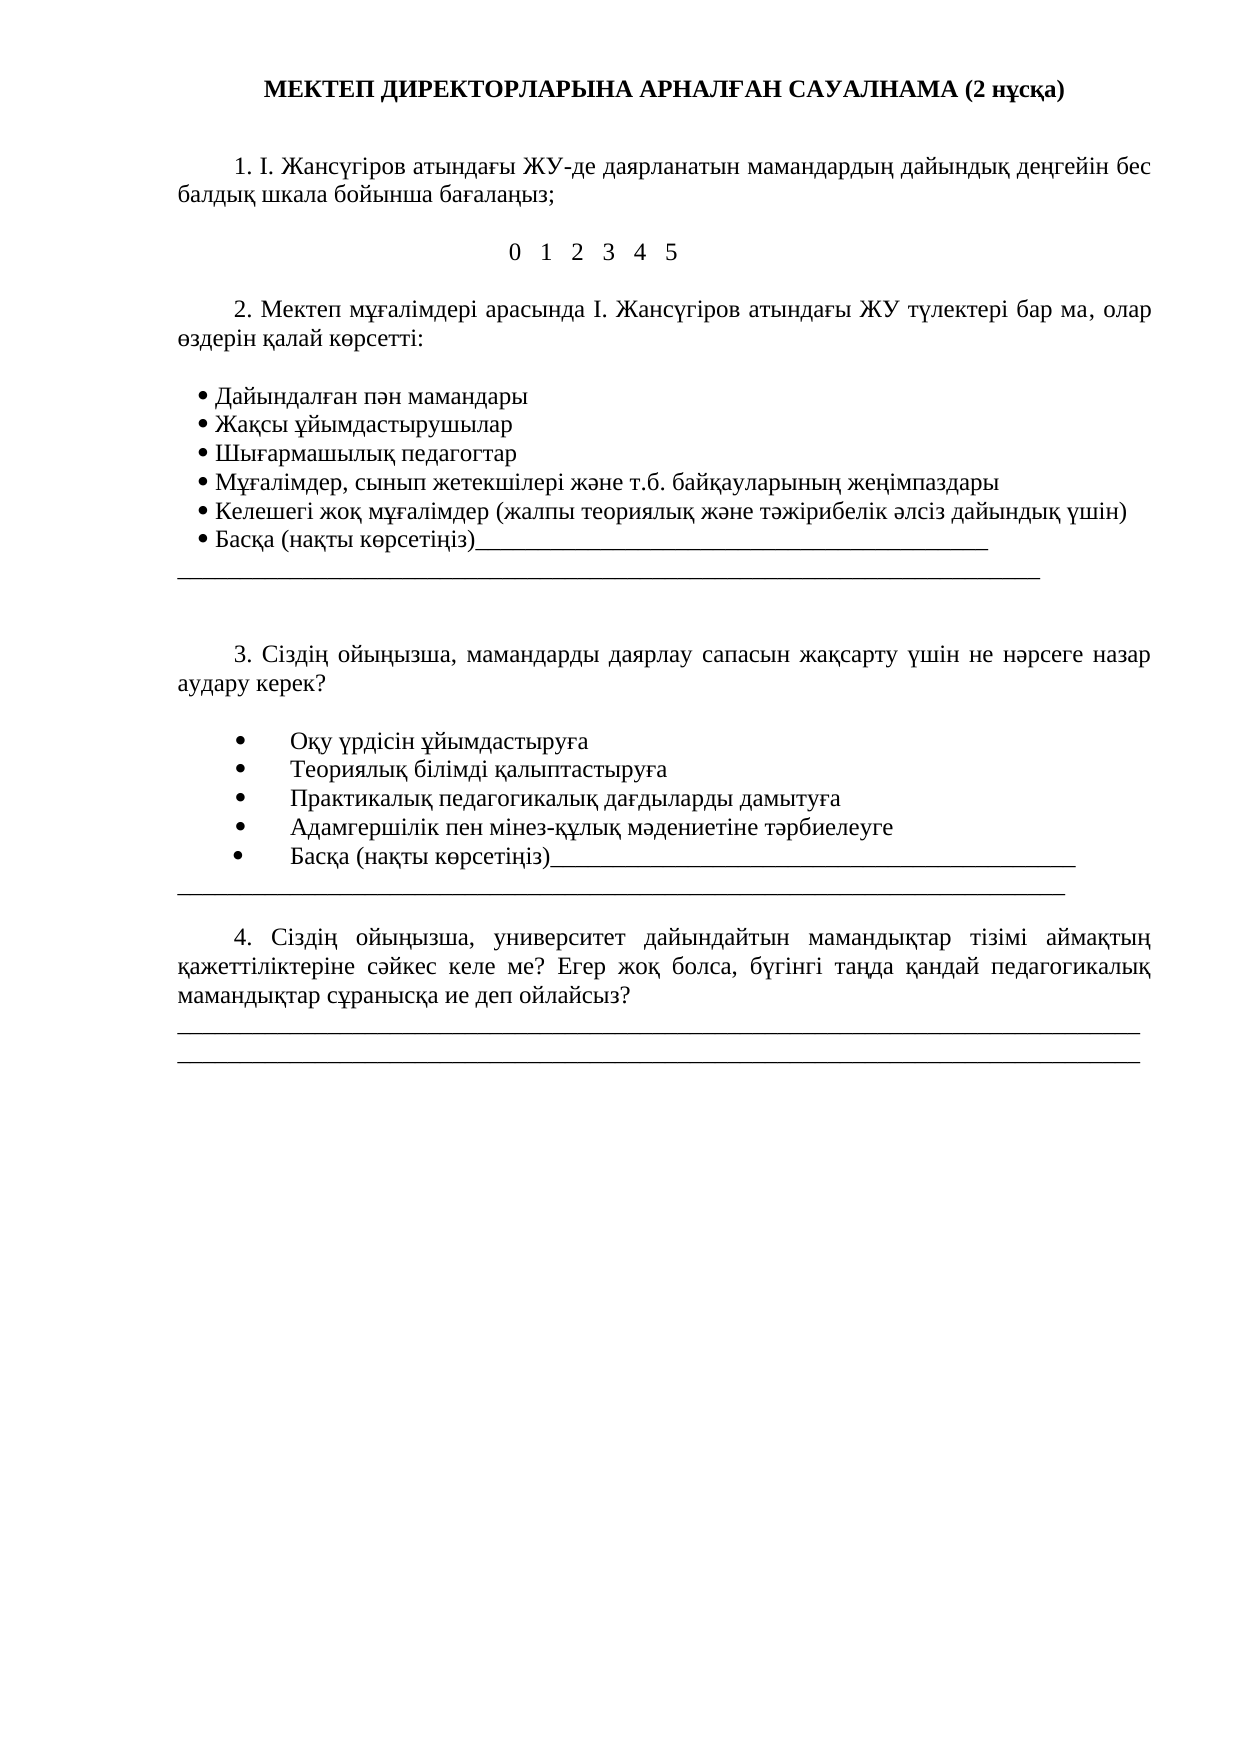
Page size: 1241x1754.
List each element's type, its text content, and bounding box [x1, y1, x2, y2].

text 3. Сіздің ойыңызша, мамандарды даярлау сапасын жақсарту үшін не нәрсеге назар аудару керек? [177, 639, 1152, 697]
list Дайындалған пән мамандары [177, 381, 1152, 409]
list Басқа (нақты көрсетіңіз)__________________________________________ [177, 841, 1152, 869]
list Келешегі жоқ мұғалімдер (жалпы теориялық және тәжірибелік әлсіз дайындық үшін) [177, 496, 1152, 524]
text 2. Мектеп мұғалімдері арасында І. Жансүгіров атындағы ЖУ түлектері бар ма, олар өздерін қалай көрсетті: [177, 294, 1152, 352]
list Теориялық білімді қалыптастыруға [236, 754, 1152, 783]
text 1. І. Жансүгіров атындағы ЖУ-де даярланатын мамандардың дайындық деңгейін бес балдық шкала бойынша бағалаңыз; [177, 151, 1152, 208]
text 4. Сіздің ойыңызша, университет дайындайтын мамандықтар тізімі аймақтың қажеттіліктеріне сәйкес келе ме? Егер жоқ болса, бүгінгі таңда қандай педагогикалық мамандықтар сұранысқа ие деп ойлайсыз? [177, 922, 1152, 1008]
list Адамгершілік пен мінез-құлық мәдениетіне тәрбиелеуге [236, 812, 1152, 841]
list Оқу үрдісін ұйымдастыруға [236, 726, 1152, 754]
list Практикалық педагогикалық дағдыларды дамытуға [236, 783, 1152, 812]
text _____________________________________________________________________ [177, 553, 1152, 582]
text 0 1 2 3 4 5 [452, 237, 1152, 266]
list Басқа (нақты көрсетіңіз)_________________________________________ [177, 524, 1152, 553]
text МЕКТЕП ДИРЕКТОРЛАРЫНА АРНАЛҒАН САУАЛНАМА (2 нұсқа) [177, 74, 1152, 103]
text _____________________________________________________________________________ [177, 1008, 1152, 1037]
list Жақсы ұйымдастырушылар [177, 409, 1152, 438]
text _____________________________________________________________________________ [177, 1037, 1152, 1066]
list Мұғалімдер, сынып жетекшілері және т.б. байқауларының жеңімпаздары [177, 467, 1152, 496]
text _______________________________________________________________________ [177, 869, 1152, 898]
list Шығармашылық педагогтар [177, 438, 1152, 467]
